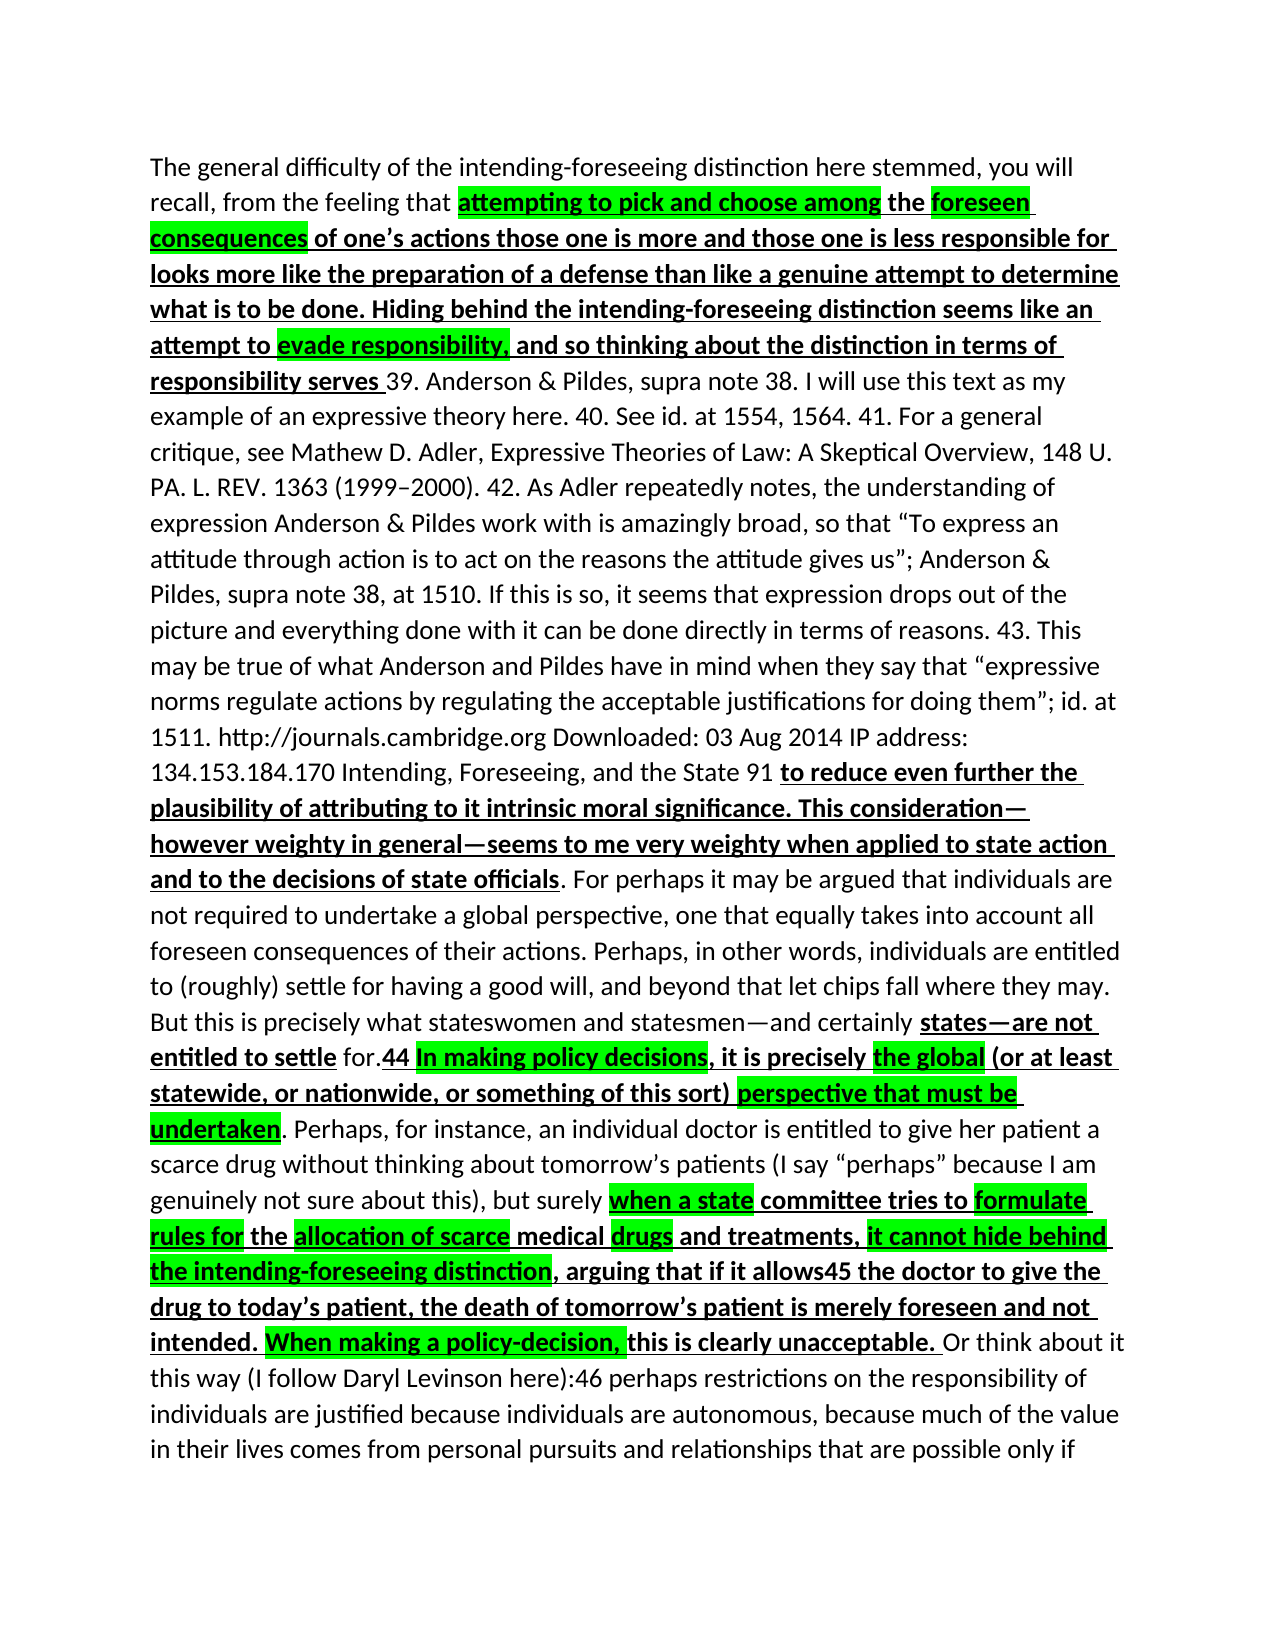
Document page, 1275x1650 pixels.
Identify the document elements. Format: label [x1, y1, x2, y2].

text [150, 150, 1125, 1466]
